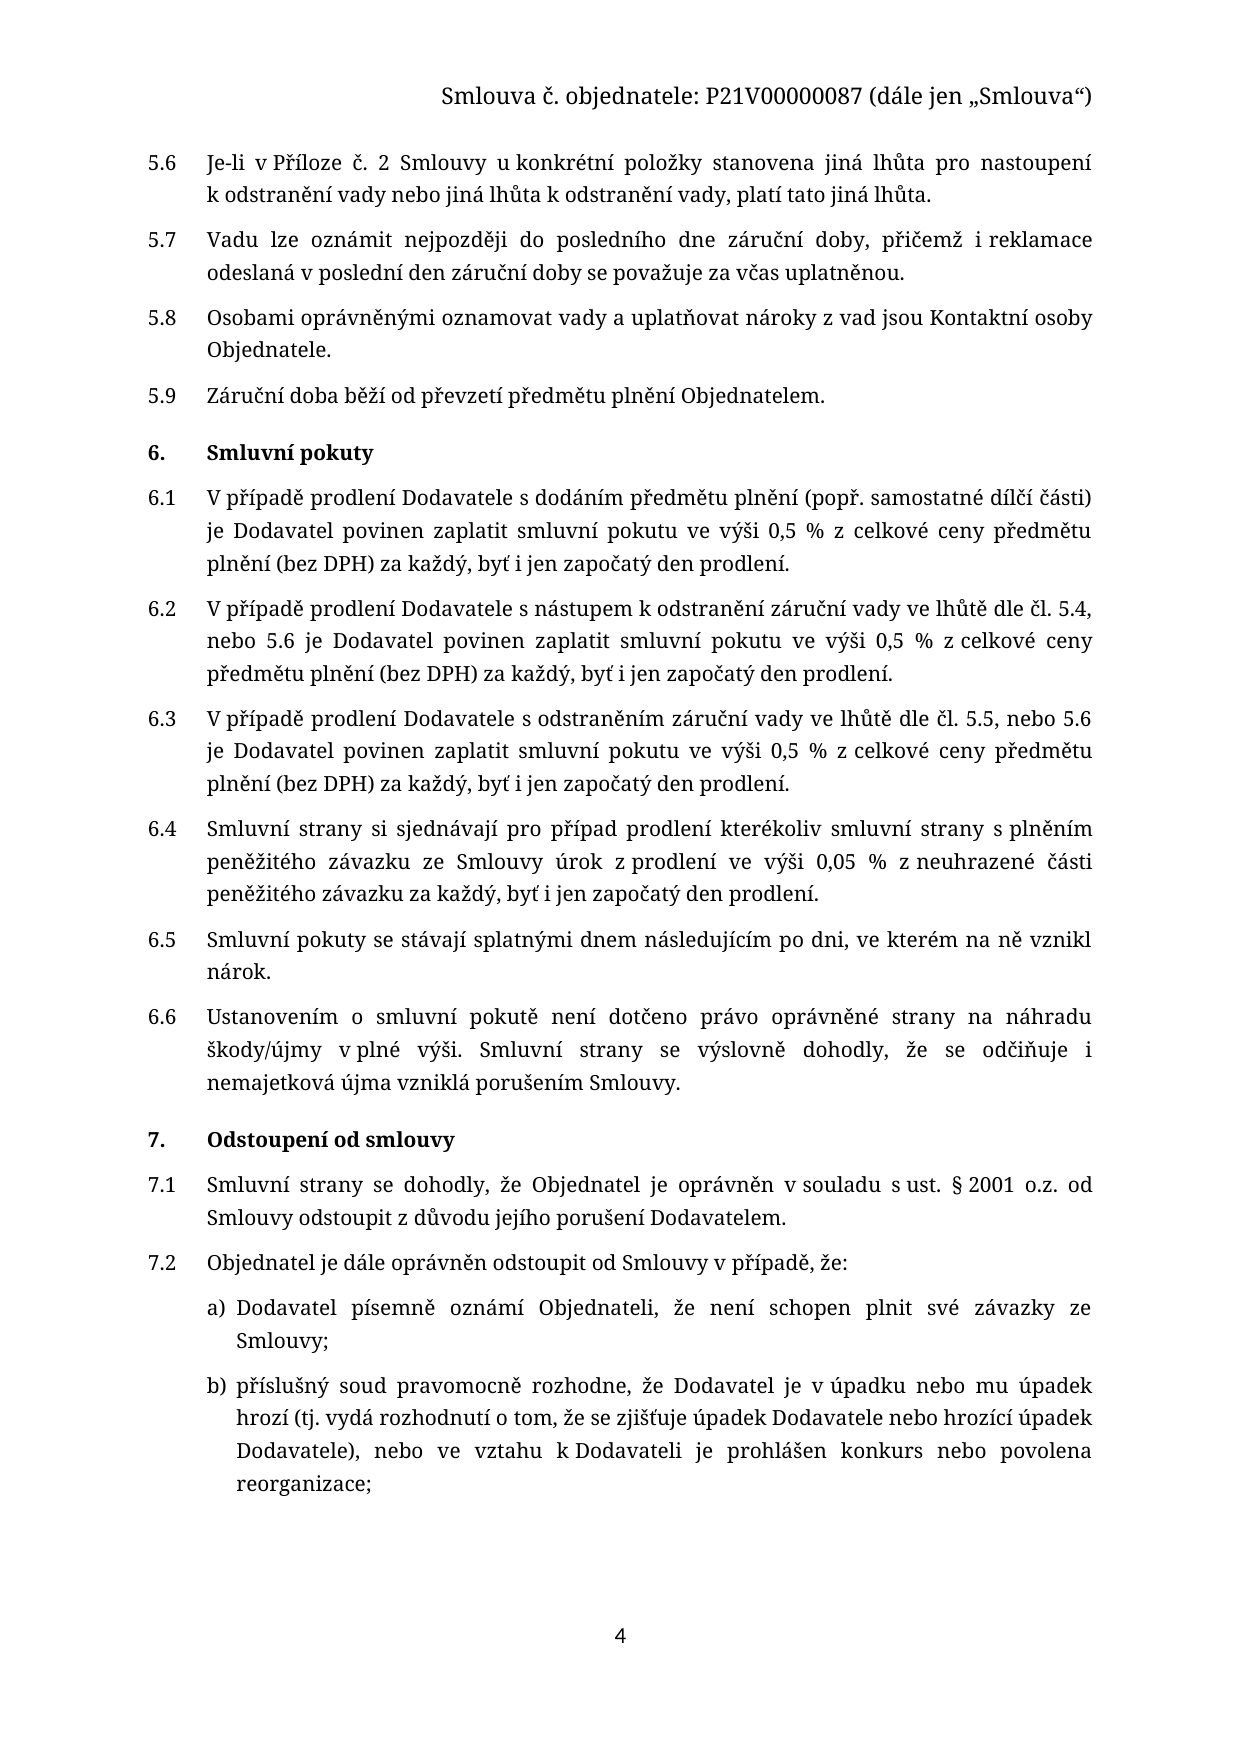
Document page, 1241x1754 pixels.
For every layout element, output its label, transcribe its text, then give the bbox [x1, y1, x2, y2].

list Vadu lze oznámit nejpozději do posledního dne záruční doby, přičemž i reklamace odeslaná v poslední den záruční doby se považuje za včas uplatněnou. [148, 225, 1093, 286]
list Smluvní strany si sjednávají pro případ prodlení kterékoliv smluvní strany s plněním peněžitého závazku ze Smlouvy úrok z prodlení ve výši 0,05 % z neuhrazené části peněžitého závazku za každý, byť i jen započatý den prodlení. [148, 814, 1093, 908]
list V případě prodlení Dodavatele s nástupem k odstranění záruční vady ve lhůtě dle čl. 5.4, nebo 5.6 je Dodavatel povinen zaplatit smluvní pokutu ve výši 0,5 % z celkové ceny předmětu plnění (bez DPH) za každý, byť i jen započatý den prodlení. [148, 594, 1093, 687]
list Odstoupení od smlouvy [148, 1125, 1093, 1154]
list Ustanovením o smluvní pokutě není dotčeno právo oprávněné strany na náhradu škody/újmy v plné výši. Smluvní strany se výslovně dohodly, že se odčiňuje i nemajetková újma vzniklá porušením Smlouvy. [148, 1002, 1093, 1096]
list Osobami oprávněnými oznamovat vady a uplatňovat nároky z vad jsou Kontaktní osoby Objednatele. [148, 303, 1093, 364]
list Smluvní pokuty [148, 438, 1093, 467]
list příslušný soud pravomocně rozhodne, že Dodavatel je v úpadku nebo mu úpadek hrozí (tj. vydá rozhodnutí o tom, že se zjišťuje úpadek Dodavatele nebo hrozící úpadek Dodavatele), nebo ve vztahu k Dodavateli je prohlášen konkurs nebo povolena reorganizace; [207, 1371, 1093, 1497]
list Objednatel je dále oprávněn odstoupit od Smlouvy v případě, že: [148, 1248, 1093, 1276]
list Smluvní pokuty se stávají splatnými dnem následujícím po dni, ve kterém na ně vznikl nárok. [148, 925, 1093, 986]
list Smluvní strany se dohodly, že Objednatel je oprávněn v souladu s ust. § 2001 o.z. od Smlouvy odstoupit z důvodu jejího porušení Dodavatelem. [148, 1170, 1093, 1231]
list V případě prodlení Dodavatele s dodáním předmětu plnění (popř. samostatné dílčí části) je Dodavatel povinen zaplatit smluvní pokutu ve výši 0,5 % z celkové ceny předmětu plnění (bez DPH) za každý, byť i jen započatý den prodlení. [148, 483, 1093, 577]
list Je-li v Příloze č. 2 Smlouvy u konkrétní položky stanovena jiná lhůta pro nastoupení k odstranění vady nebo jiná lhůta k odstranění vady, platí tato jiná lhůta. [148, 148, 1093, 209]
list Záruční doba běží od převzetí předmětu plnění Objednatelem. [148, 381, 1093, 409]
list Dodavatel písemně oznámí Objednateli, že není schopen plnit své závazky ze Smlouvy; [207, 1293, 1093, 1354]
list V případě prodlení Dodavatele s odstraněním záruční vady ve lhůtě dle čl. 5.5, nebo 5.6 je Dodavatel povinen zaplatit smluvní pokutu ve výši 0,5 % z celkové ceny předmětu plnění (bez DPH) za každý, byť i jen započatý den prodlení. [148, 704, 1093, 798]
